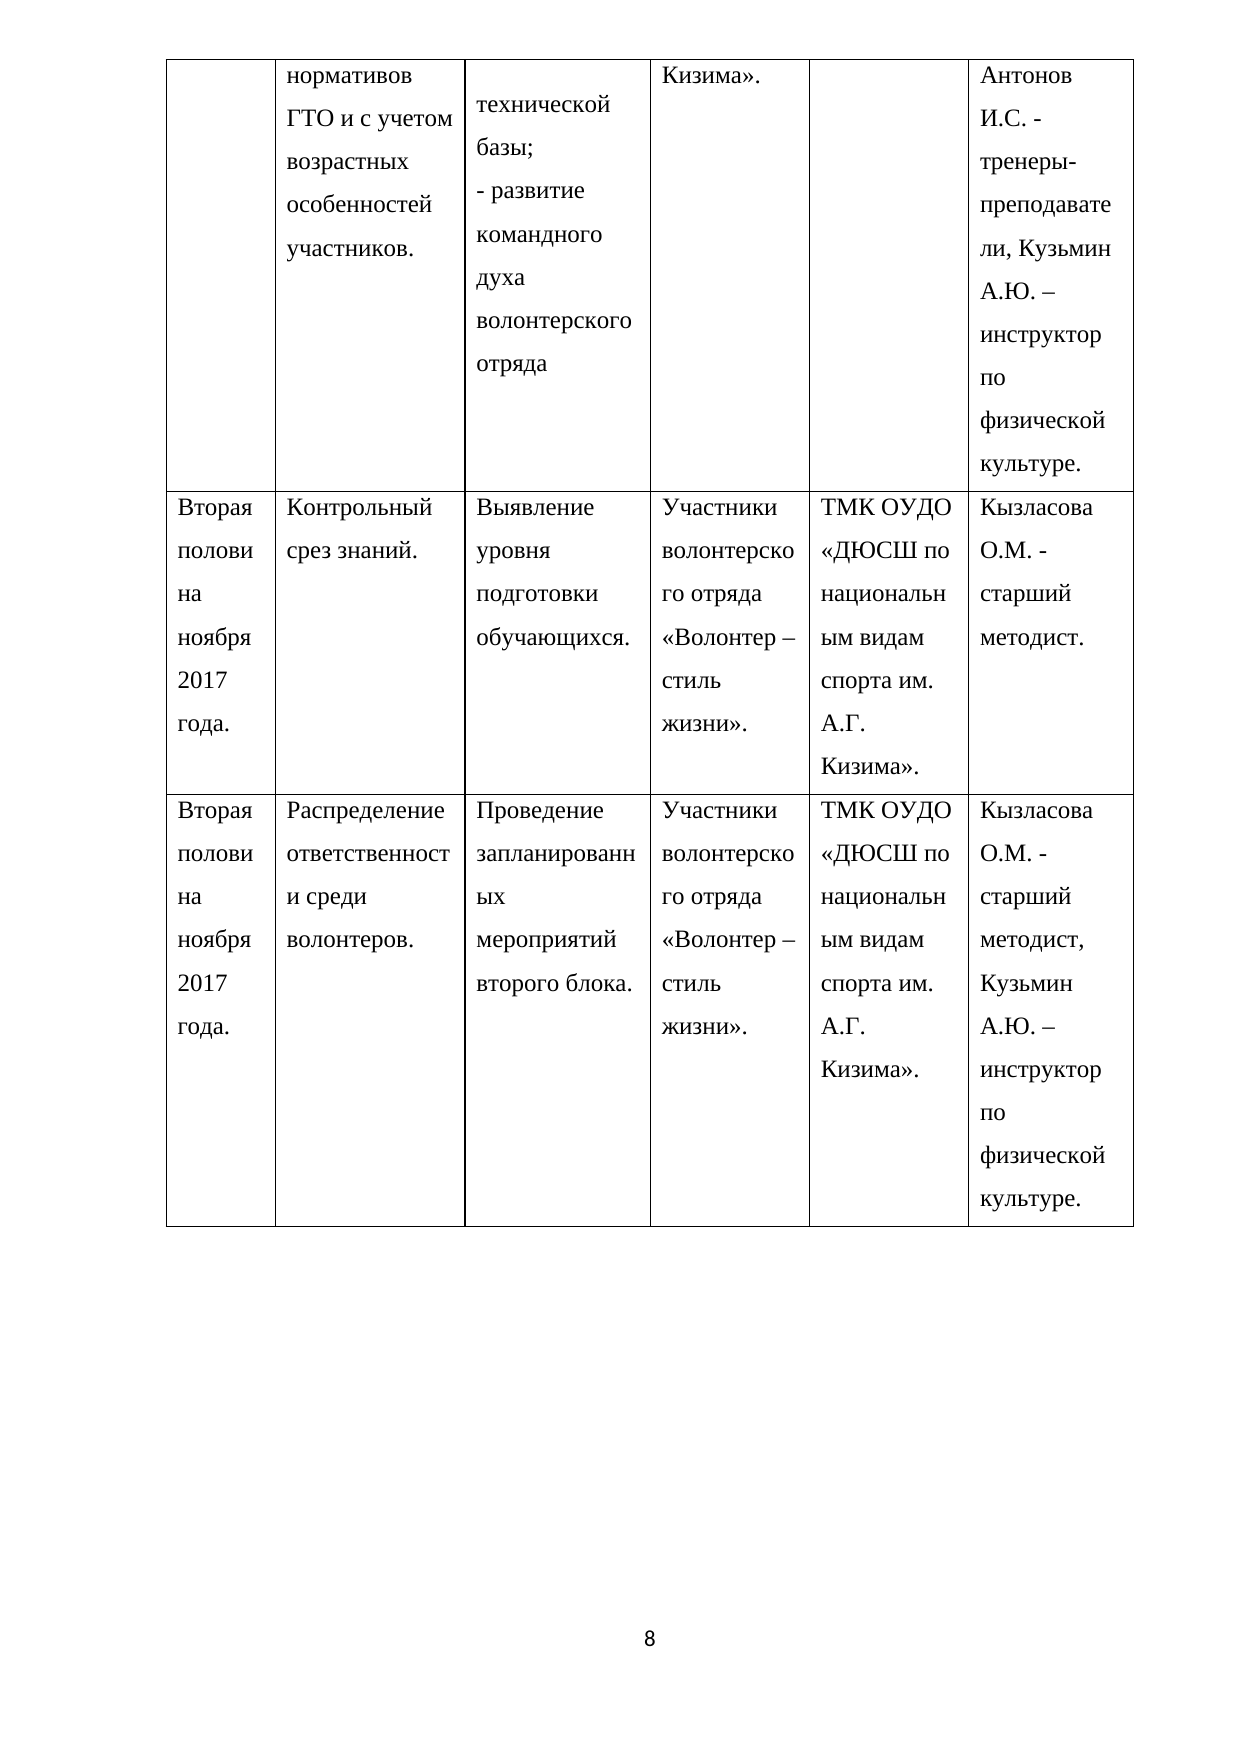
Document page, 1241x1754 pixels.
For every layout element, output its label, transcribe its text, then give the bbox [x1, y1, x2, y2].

table_cell Выявление уровня подготовки обучающихся. [466, 492, 650, 794]
table_cell Кызласова О.М. - старший методист. [969, 492, 1133, 794]
table_cell ТМК ОУДО «ДЮСШ по национальным видам спорта им. А.Г. Кизима». [810, 492, 968, 794]
table_cell Проведение запланированных мероприятий второго блока. [466, 795, 650, 1226]
table_cell ТМК ОУДО «ДЮСШ по национальным видам спорта им. А.Г. Кизима». [810, 795, 968, 1226]
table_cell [810, 60, 968, 491]
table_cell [276, 60, 464, 491]
table_cell Кызласова О.М. - старший методист, Кузьмин А.Ю. – инструктор по физической культуре. [969, 795, 1133, 1226]
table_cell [466, 60, 650, 491]
table_cell Контрольный срез знаний. [276, 492, 464, 794]
table_cell Вторая половина ноября 2017 года. [167, 492, 275, 794]
table_cell Участники волонтерского отряда «Волонтер – стиль жизни». [651, 795, 809, 1226]
table_cell Вторая половина ноября 2017 года. [167, 795, 275, 1226]
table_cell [167, 60, 275, 491]
table_cell Распределение ответственности среди волонтеров. [276, 795, 464, 1226]
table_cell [651, 60, 809, 491]
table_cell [969, 60, 1133, 491]
table_cell Участники волонтерского отряда «Волонтер – стиль жизни». [651, 492, 809, 794]
